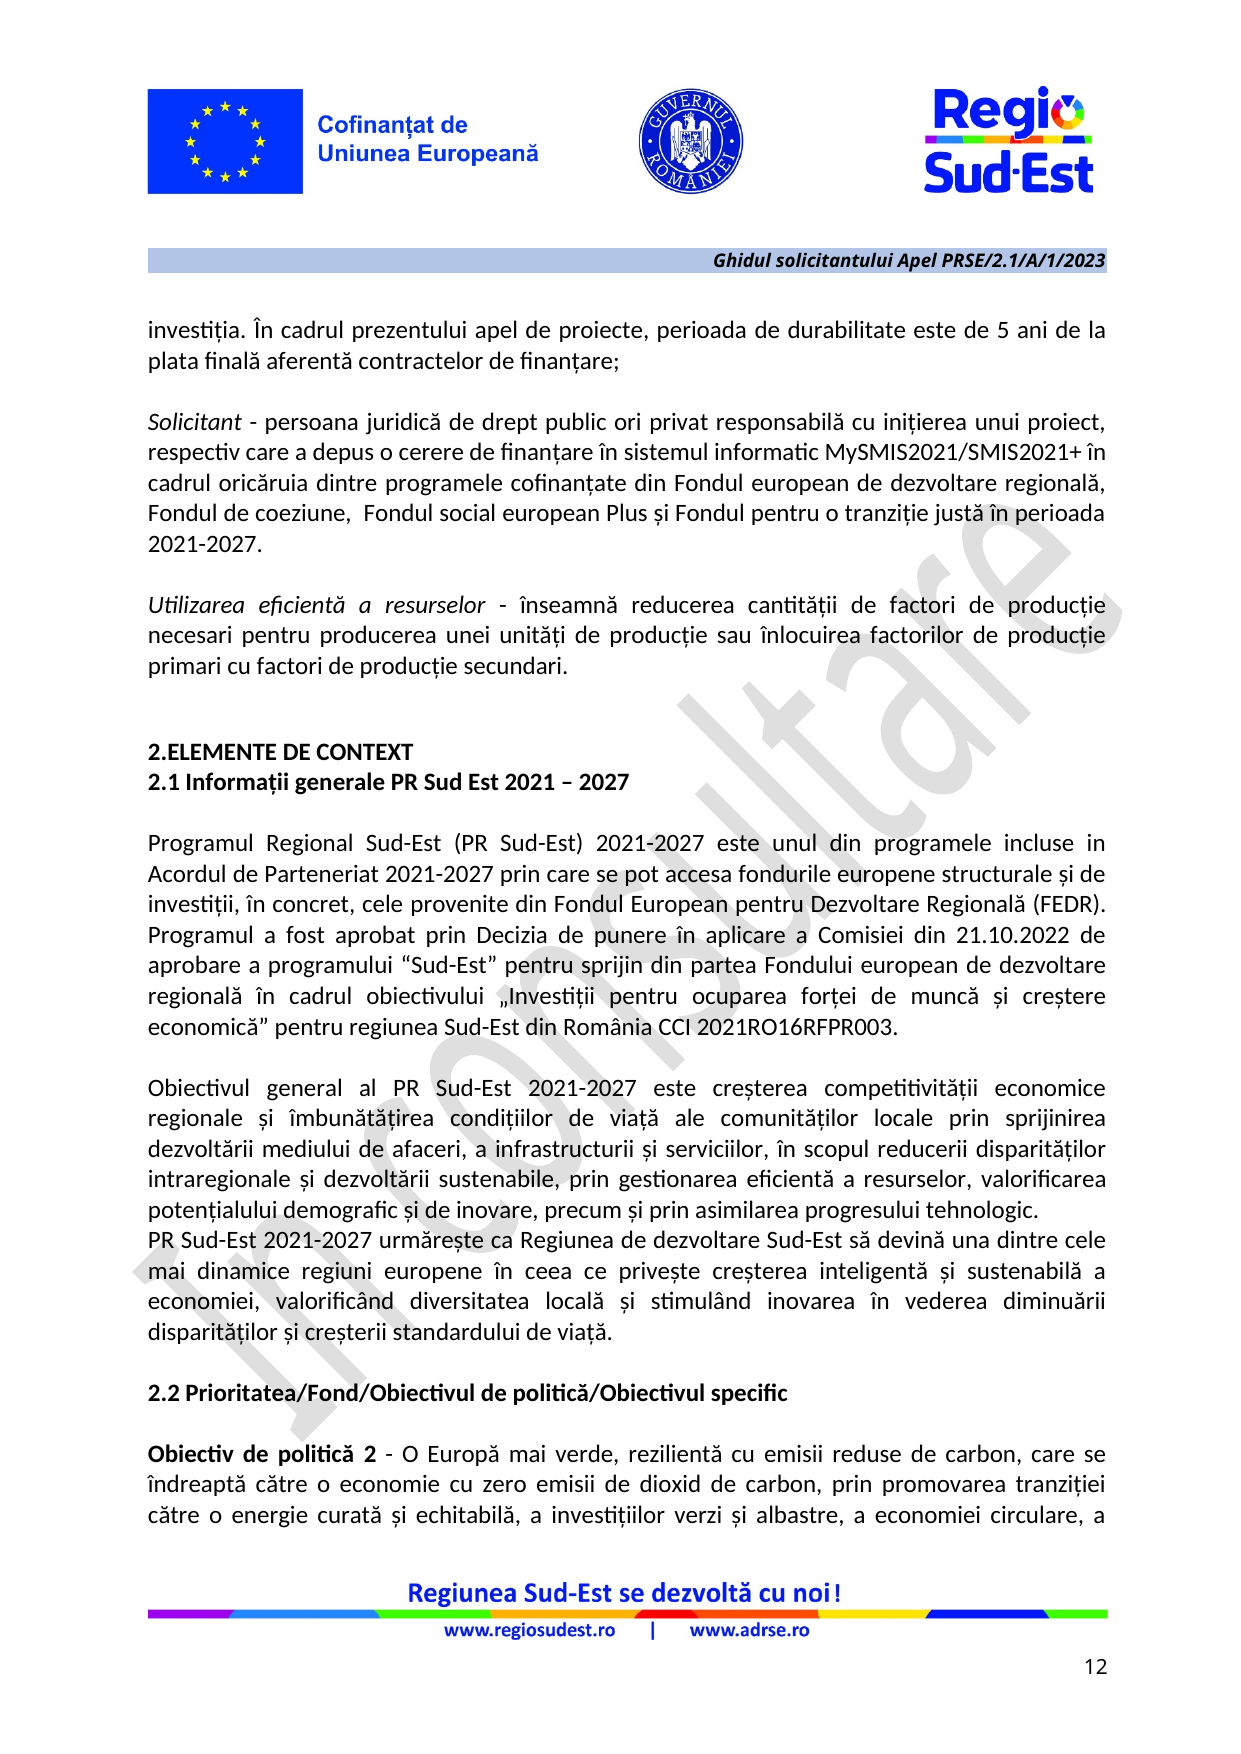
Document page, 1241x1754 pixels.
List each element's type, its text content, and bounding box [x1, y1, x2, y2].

text Obiectivul general al PR Sud-Est 2021-2027 este creșterea competitivității economice regionale și îmbunătăţirea condițiilor de viață ale comunităților locale prin sprijinirea dezvoltării mediului de afaceri, a infrastructurii și serviciilor, în scopul reducerii disparităților intraregionale și dezvoltării sustenabile, prin gestionarea eficientă a resurselor, valorificarea potențialului demografic și de inovare, precum și prin asimilarea progresului tehnologic. [148, 1072, 1107, 1224]
picture [147, 1582, 1108, 1640]
picture [147, 86, 1093, 195]
text Utilizarea eficientă a resurselor - înseamnă reducerea cantității de factori de producție necesari pentru producerea unei unități de producție sau înlocuirea factorilor de producție primari cu factori de producție secundari. [148, 589, 1107, 681]
text PR Sud-Est 2021-2027 urmărește ca Regiunea de dezvoltare Sud-Est să devină una dintre cele mai dinamice regiuni europene în ceea ce privește creșterea inteligentă și sustenabilă a economiei, valorificând diversitatea locală și stimulând inovarea în vederea diminuării disparităților și creșterii standardului de viață. [148, 1224, 1107, 1346]
list Solicitant - persoana juridică de drept public ori privat responsabilă cu inițierea unui proiect, respectiv care a depus o cerere de finanțare în sistemul informatic MySMIS2021/SMIS2021+ în cadrul oricăruia dintre programele cofinanțate din Fondul european de dezvoltare regională, Fondul de coeziune, Fondul social european Plus și Fondul pentru o tranziție justă în perioada 2021-2027. [148, 406, 1107, 558]
subtitle 2.ELEMENTE DE CONTEXT [148, 736, 1107, 767]
subtitle Prioritatea/Fond/Obiectivul de politică/Obiectivul specific [148, 1377, 1107, 1407]
subtitle Informații generale PR Sud Est 2021 – 2027 [148, 767, 1107, 797]
text Programul Regional Sud-Est (PR Sud-Est) 2021-2027 este unul din programele incluse in Acordul de Parteneriat 2021-2027 prin care se pot accesa fondurile europene structurale și de investiții, în concret, cele provenite din Fondul European pentru Dezvoltare Regională (FEDR). Programul a fost aprobat prin Decizia de punere în aplicare a Comisiei din 21.10.2022 de aprobare a programului “Sud-Est” pentru sprijin din partea Fondului european de dezvoltare regională în cadrul obiectivului „Investiții pentru ocuparea forței de muncă și creștere economică” pentru regiunea Sud-Est din România CCI 2021RO16RFPR003. [148, 828, 1107, 1041]
